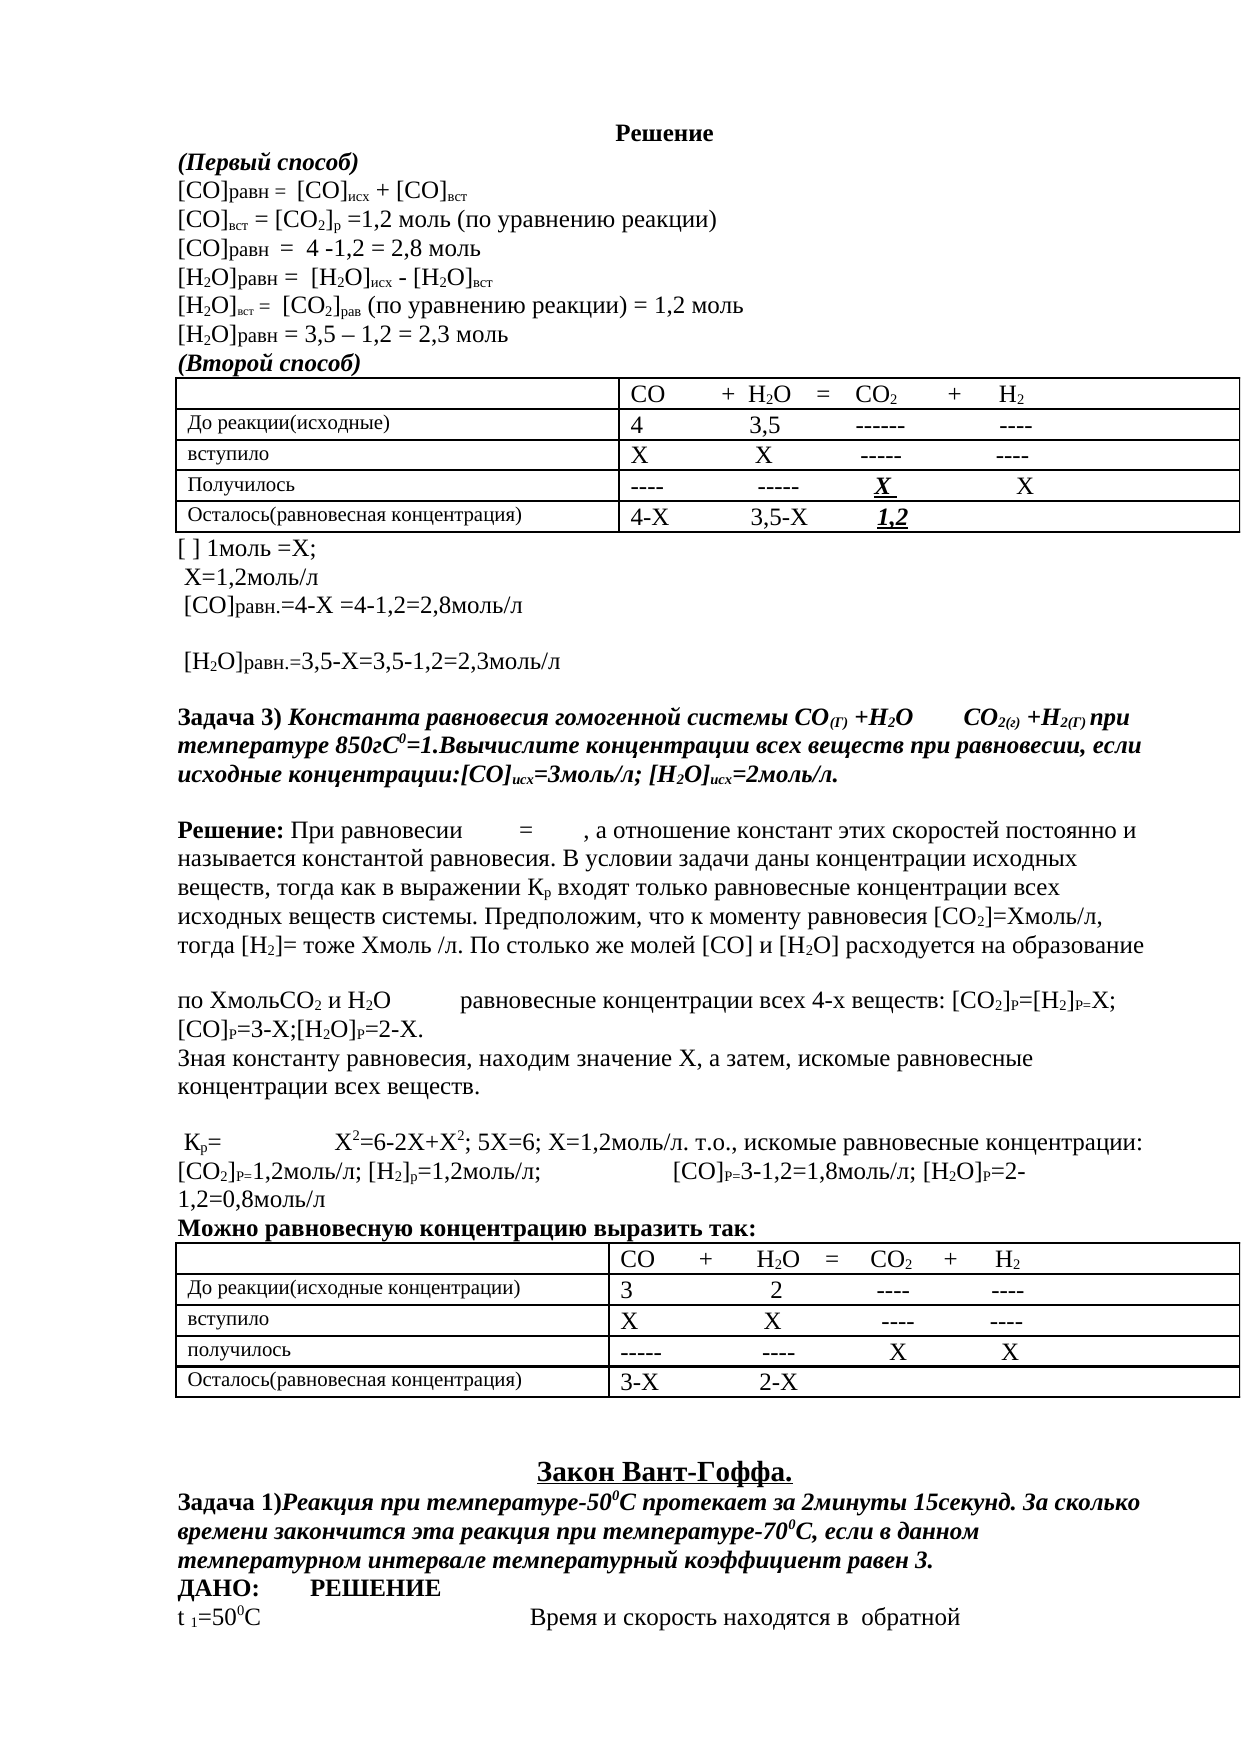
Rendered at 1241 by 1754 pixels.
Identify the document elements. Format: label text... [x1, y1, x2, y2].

text t 1=500C Время и скорость находятся в обратной [177, 1602, 1152, 1631]
text Х=1,2моль/л [177, 562, 1152, 591]
text (Второй способ) [177, 348, 1152, 377]
table_header СО + Н2О = СО2 + Н2 [620, 379, 1239, 408]
text [СО]равн = [СО]исх + [СО]вст [177, 176, 1152, 204]
table_cell Получилось [177, 471, 618, 500]
table_cell 3 2 ---- ---- [610, 1275, 1239, 1304]
text Решение: При равновесии =, а отношение констант этих скоростей постоянно и называется константой равновесия. В условии задачи даны концентрации исходных веществ, тогда как в выражении Кр входят только равновесные концентрации всех исходных веществ системы. Предположим, что к моменту равновесия [СО2]=Хмоль/л, тогда [Н2]= тоже Хмоль /л. По столько же молей [CО] и [Н2О] расходуется на образование по ХмольСО2 и Н2О равновесные концентрации всех 4-х веществ: [СО2]Р=[Н2]Р=Х; [СО]Р=3-Х;[Н2О]Р=2-Х. [177, 788, 1152, 1043]
text Задача 3) Константа равновесия гомогенной системы СО(Г) +Н2ОСО2(г) +Н2(Г) при температуре 850гС0=1.Ввычислите концентрации всех веществ при равновесии, если исходные концентрации:[СО]исх=3моль/л; [Н2О]исх=2моль/л. [177, 675, 1152, 788]
table_header СО + Н2О = СО2 + Н2 [610, 1244, 1239, 1273]
table_cell ---- ----- Х Х [620, 471, 1239, 500]
text Кр= Х2=6-2Х+Х2; 5Х=6; Х=1,2моль/л. т.о., искомые равновесные концентрации:[СО2]Р=1,2моль/л; [Н2]р=1,2моль/л; [СО]Р=3-1,2=1,8моль/л; [Н2О]Р=2-1,2=0,8моль/л [177, 1100, 1152, 1213]
table_cell Х Х ---- ---- [610, 1306, 1239, 1334]
text Решение [177, 118, 1152, 147]
text (Первый способ) [177, 147, 1152, 176]
table_header [177, 379, 618, 408]
text [Н2О]вст = [СО2]рав (по уравнению реакции) = 1,2 моль [177, 291, 1152, 319]
text Задача 1)Реакция при температуре-500С протекает за 2минуты 15секунд. За сколько времени закончится эта реакция при температуре-700С, если в данном температурном интервале температурный коэффициент равен 3. [177, 1487, 1152, 1573]
text [Н2О]равн = 3,5 – 1,2 = 2,3 моль [177, 319, 1152, 348]
table_header [177, 1244, 608, 1273]
table_cell ----- ---- Х Х [610, 1337, 1239, 1365]
table_cell До реакции(исходные) [177, 410, 618, 438]
text ДАНО: РЕШЕНИЕ [177, 1573, 1152, 1602]
text [СО]равн = 4 -1,2 = 2,8 моль [177, 233, 1152, 262]
table_cell Осталось(равновесная концентрация) [177, 1368, 608, 1396]
text [ ] 1моль =Х; [177, 533, 1152, 562]
table_cell вступило [177, 441, 618, 469]
table_cell 4 3,5 ------ ---- [620, 410, 1239, 438]
text [Н2О]равн = [Н2О]исх - [Н2О]вст [177, 262, 1152, 291]
text [СО]вст = [СО2]р =1,2 моль (по уравнению реакции) [177, 204, 1152, 233]
text [СО]равн.=4-Х =4-1,2=2,8моль/л [177, 591, 1152, 619]
table_cell вступило [177, 1306, 608, 1334]
table_cell 4-Х 3,5-Х 1,2 [620, 502, 1239, 531]
table_cell До реакции(исходные концентрации) [177, 1275, 608, 1304]
table_cell Х Х ----- ---- [620, 441, 1239, 469]
table_cell Осталось(равновесная концентрация) [177, 502, 618, 531]
table_cell получилось [177, 1337, 608, 1365]
text Можно равновесную концентрацию выразить так: [177, 1213, 1152, 1242]
table_cell 3-Х 2-Х [610, 1368, 1239, 1396]
text Зная константу равновесия, находим значение Х, а затем, искомые равновесные концентрации всех веществ. [177, 1043, 1152, 1100]
text [Н2О]равн.=3,5-Х=3,5-1,2=2,3моль/л [177, 619, 1152, 675]
text Закон Вант-Гоффа. [177, 1454, 1152, 1487]
